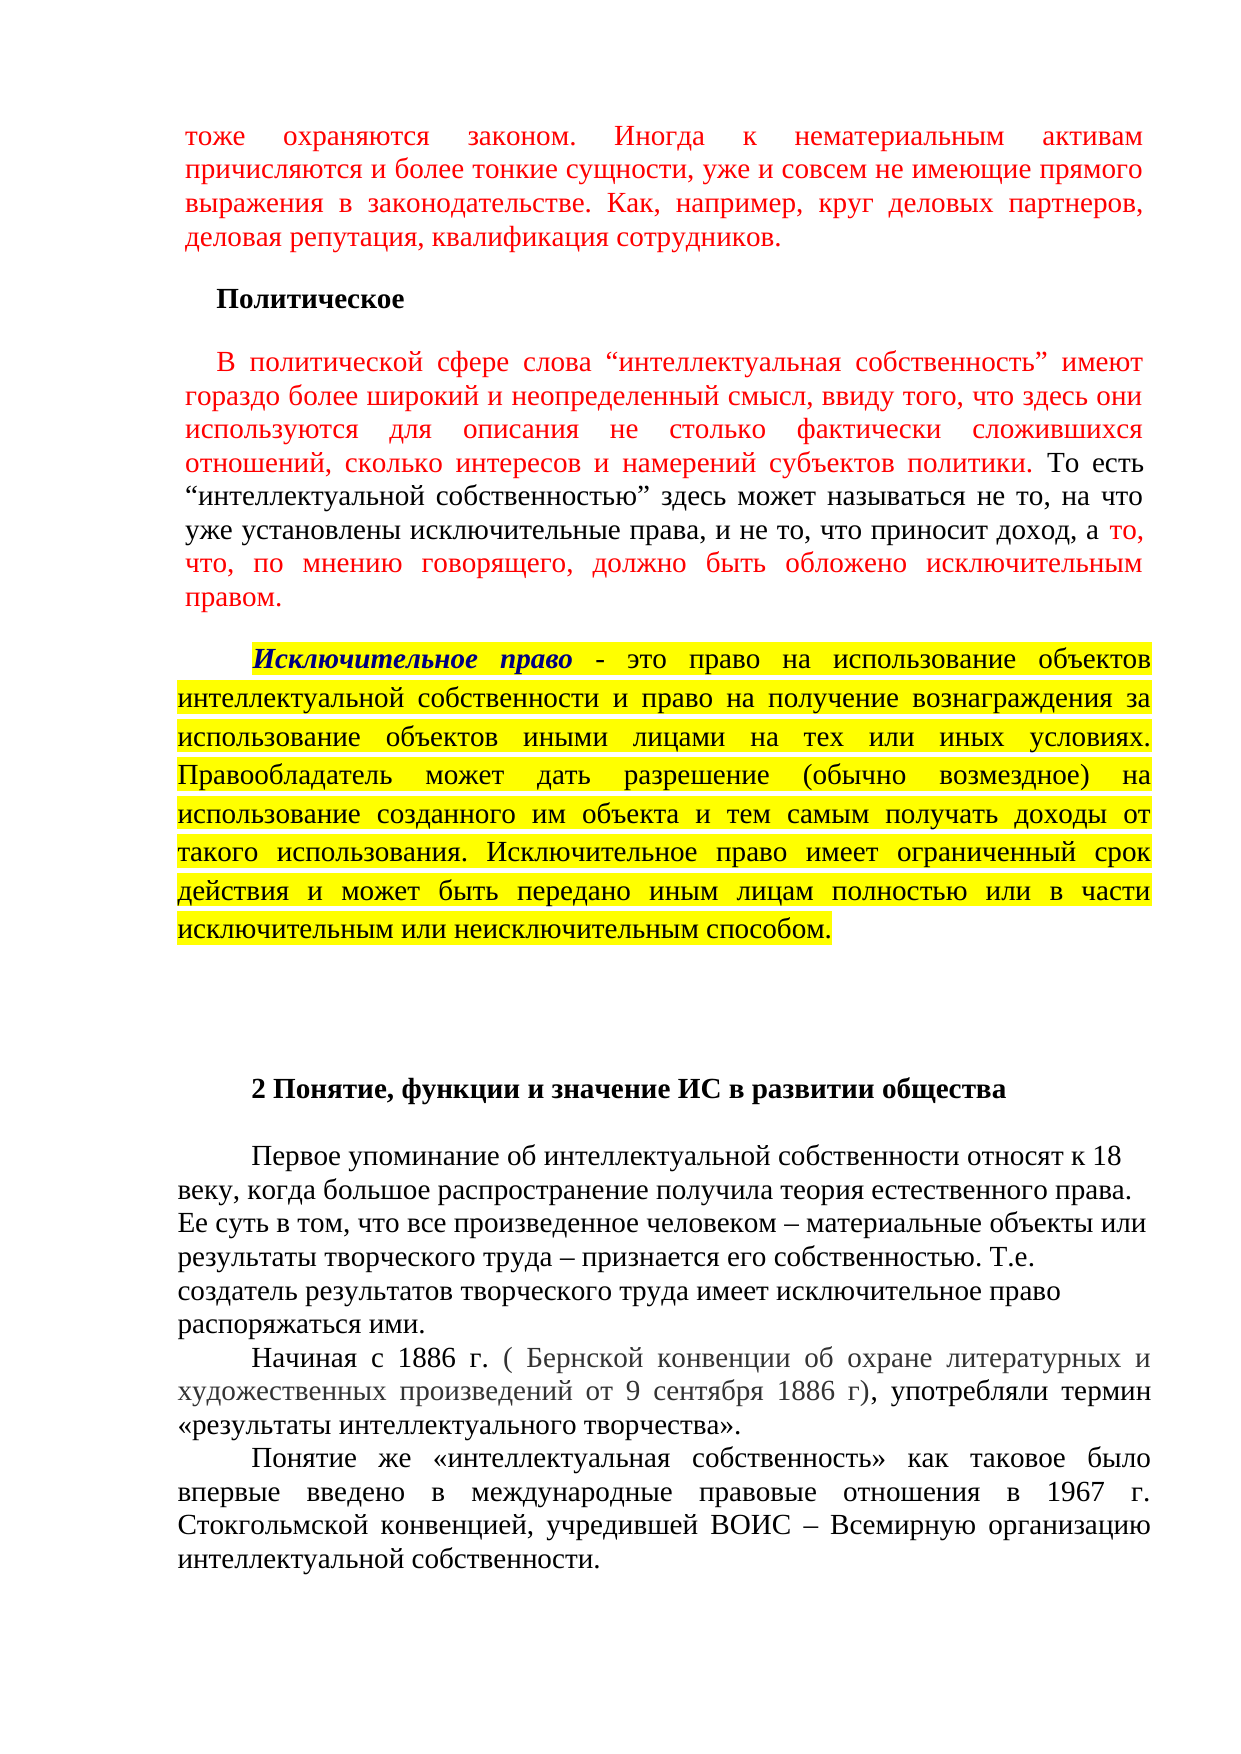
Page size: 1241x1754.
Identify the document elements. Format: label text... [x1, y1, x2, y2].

text В политической сфере слова “интеллектуальная собственность” имеют гораздо более широкий и неопределенный смысл, ввиду того, что здесь они используются для описания не столько фактически сложившихся отношений, сколько интересов и намерений субъектов политики. То есть “интеллектуальной собственностью” здесь может называться не то, на что уже установлены исключительные права, и не то, что приносит доход, а то, что, по мнению говорящего, должно быть обложено исключительным правом. [185, 344, 1144, 612]
text Первое упоминание об интеллектуальной собственности относят к 18 веку, когда большое распространение получила теория естественного права. Ее суть в том, что все произведенное человеком – материальные объекты или результаты творческого труда – признается его собственностью. Т.е. создатель результатов творческого труда имеет исключительное право распоряжаться ими. [177, 1138, 1152, 1340]
text Исключительное право - это право на использование объектов интеллектуальной собственности и право на получение вознаграждения за использование объектов иными лицами на тех или иных условиях. Правообладатель может дать разрешение (обычно возмездное) на использование созданного им объекта и тем самым получать доходы от такого использования. Исключительное право имеет ограниченный срок действия и может быть передано иным лицам полностью или в части исключительным или неисключительным способом. [177, 906, 1152, 945]
text Начиная с 1886 г. ( Бернской конвенции об охране литературных и художественных произведений от 9 сентября 1886 г), употребляли термин «результаты интеллектуального творчества». [177, 1340, 1152, 1440]
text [185, 118, 1144, 252]
text Понятие же «интеллектуальная собственность» как таковое было впервые введено в международные правовые отношения в 1967 г. Стокгольмской конвенцией, учредившей ВОИС – Всемирную организацию интеллектуальной собственности. [177, 1440, 1152, 1574]
text 2 Понятие, функции и значение ИС в развитии общества [177, 1071, 1152, 1105]
text Исключительное право - это право на использование объектов интеллектуальной собственности и право на получение вознаграждения за использование объектов иными лицами на тех или иных условиях. Правообладатель может дать разрешение (обычно возмездное) на использование созданного им объекта и тем самым получать доходы от такого использования. Исключительное право имеет ограниченный срок действия и может быть передано иным лицам полностью или в части исключительным или неисключительным способом. [177, 642, 1152, 680]
text Политическое [185, 281, 1144, 315]
